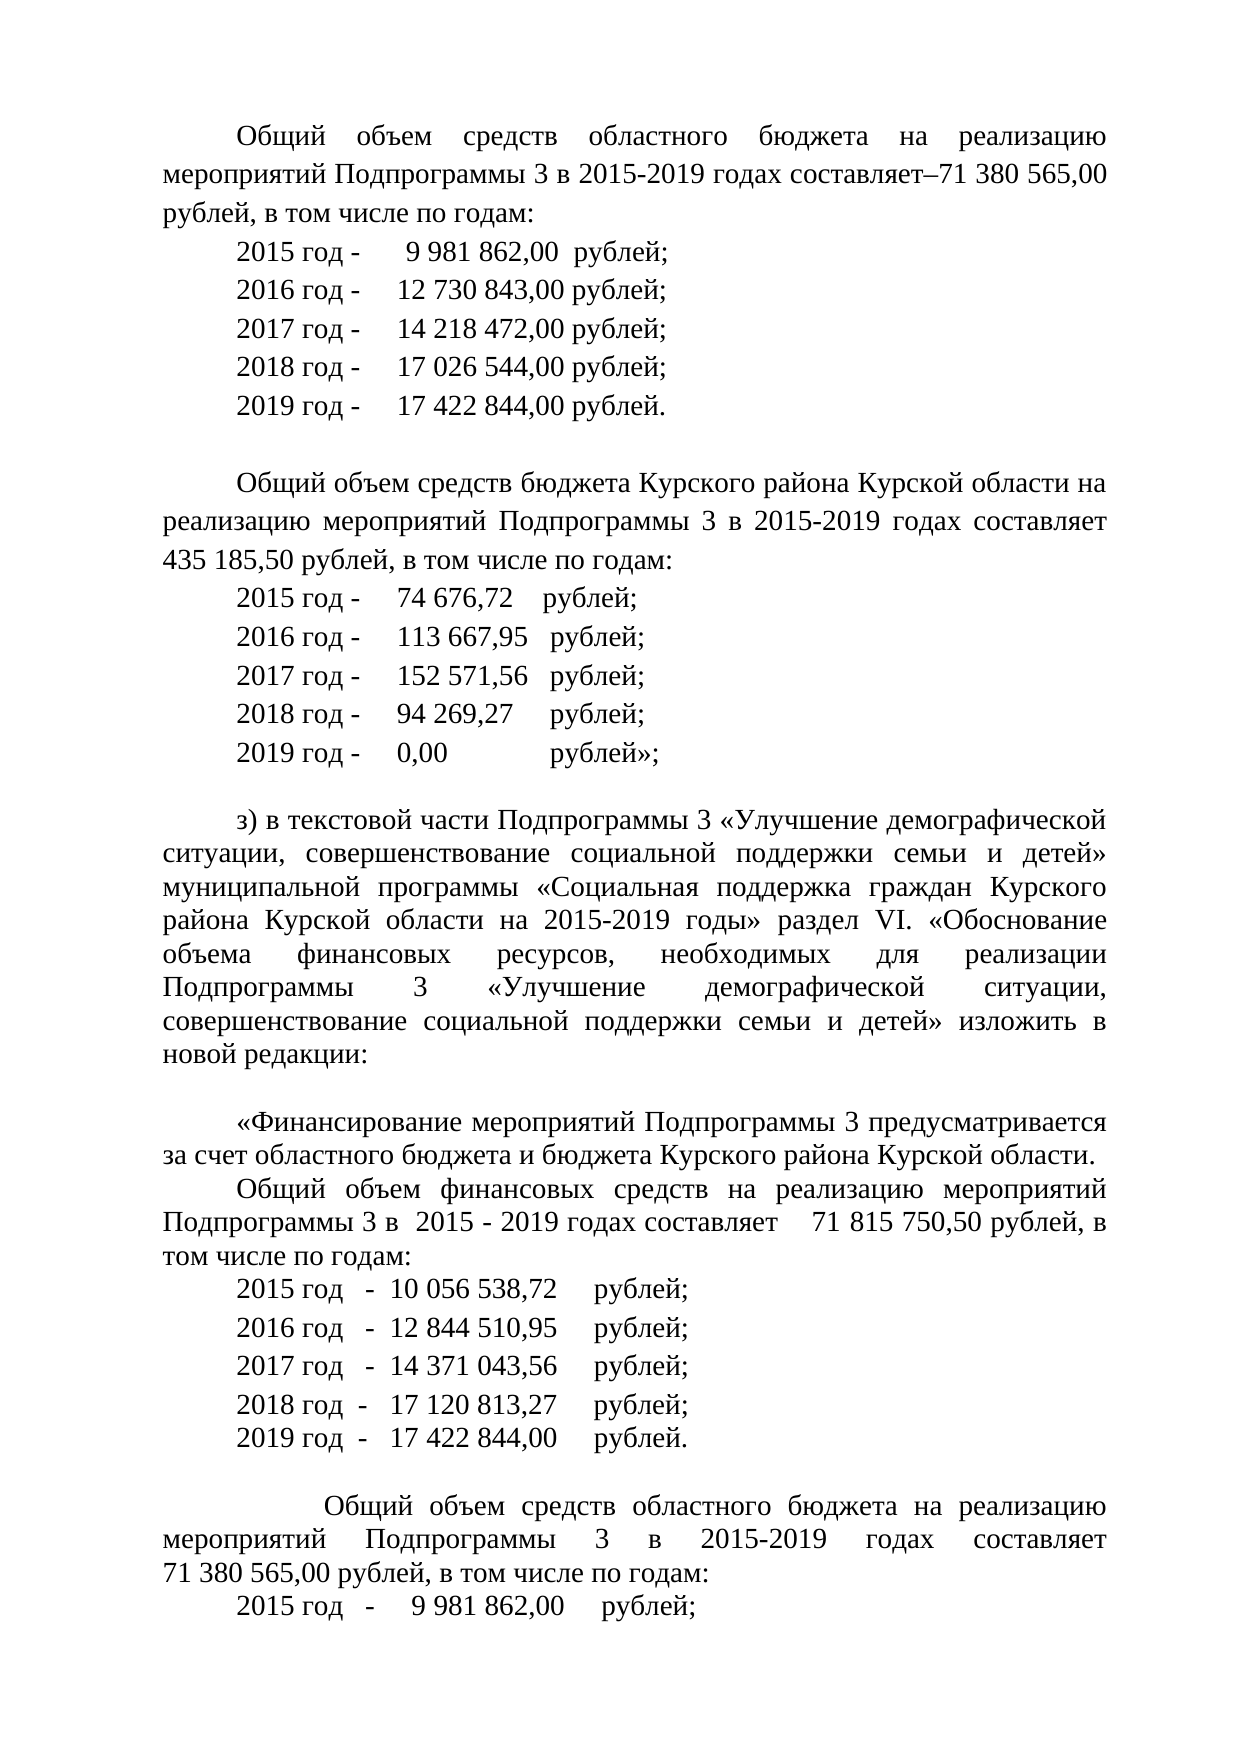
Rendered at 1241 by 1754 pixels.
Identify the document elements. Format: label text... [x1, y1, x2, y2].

text Общий объем средств областного бюджета на реализацию мероприятий Подпрограммы 3 в 2015-2019 годах составляет 71 380 565,00 рублей, в том числе по годам: [162, 1488, 1107, 1588]
text 2019 год - 0,00 рублей»; [162, 735, 1107, 768]
text 2015 год - 9 981 862,00 рублей; [162, 1588, 1107, 1622]
text 2016 год - 12 730 843,00 рублей; [162, 272, 1107, 306]
text 2018 год - 94 269,27 рублей; [162, 696, 1107, 730]
text 2016 год - 12 844 510,95 рублей; [162, 1310, 1107, 1343]
text 2015 год - 9 981 862,00 рублей; [162, 234, 1107, 267]
text 2018 год - 17 026 544,00 рублей; [162, 349, 1107, 383]
text Общий объем средств областного бюджета на реализацию мероприятий Подпрограммы 3 в 2015-2019 годах составляет–71 380 565,00 рублей, в том числе по годам: [162, 118, 1107, 229]
text 2018 год - 17 120 813,27 рублей; [162, 1387, 1107, 1421]
text 2017 год - 152 571,56 рублей; [162, 658, 1107, 691]
text 2015 год - 74 676,72 рублей; [162, 581, 1107, 614]
text 2017 год - 14 218 472,00 рублей; [162, 311, 1107, 344]
text 2019 год - 17 422 844,00 рублей. [162, 1421, 1107, 1454]
text «Финансирование мероприятий Подпрограммы 3 предусматривается за счет областного бюджета и бюджета Курского района Курской области. [162, 1104, 1107, 1171]
text Общий объем финансовых средств на реализацию мероприятий Подпрограммы 3 в 2015 - 2019 годах составляет 71 815 750,50 рублей, в том числе по годам: [162, 1171, 1107, 1271]
text 2016 год - 113 667,95 рублей; [162, 619, 1107, 653]
text Общий объем средств бюджета Курского района Курской области на реализацию мероприятий Подпрограммы 3 в 2015-2019 годах составляет 435 185,50 рублей, в том числе по годам: [162, 465, 1107, 576]
text 2017 год - 14 371 043,56 рублей; [162, 1348, 1107, 1382]
text 2019 год - 17 422 844,00 рублей. [162, 388, 1107, 421]
text з) в текстовой части Подпрограммы 3 «Улучшение демографической ситуации, совершенствование социальной поддержки семьи и детей» муниципальной программы «Социальная поддержка граждан Курского района Курской области на 2015-2019 годы» раздел VI. «Обоснование объема финансовых ресурсов, необходимых для реализации Подпрограммы 3 «Улучшение демографической ситуации, совершенствование социальной поддержки семьи и детей» изложить в новой редакции: [162, 802, 1107, 1070]
text 2015 год - 10 056 538,72 рублей; [162, 1271, 1107, 1305]
